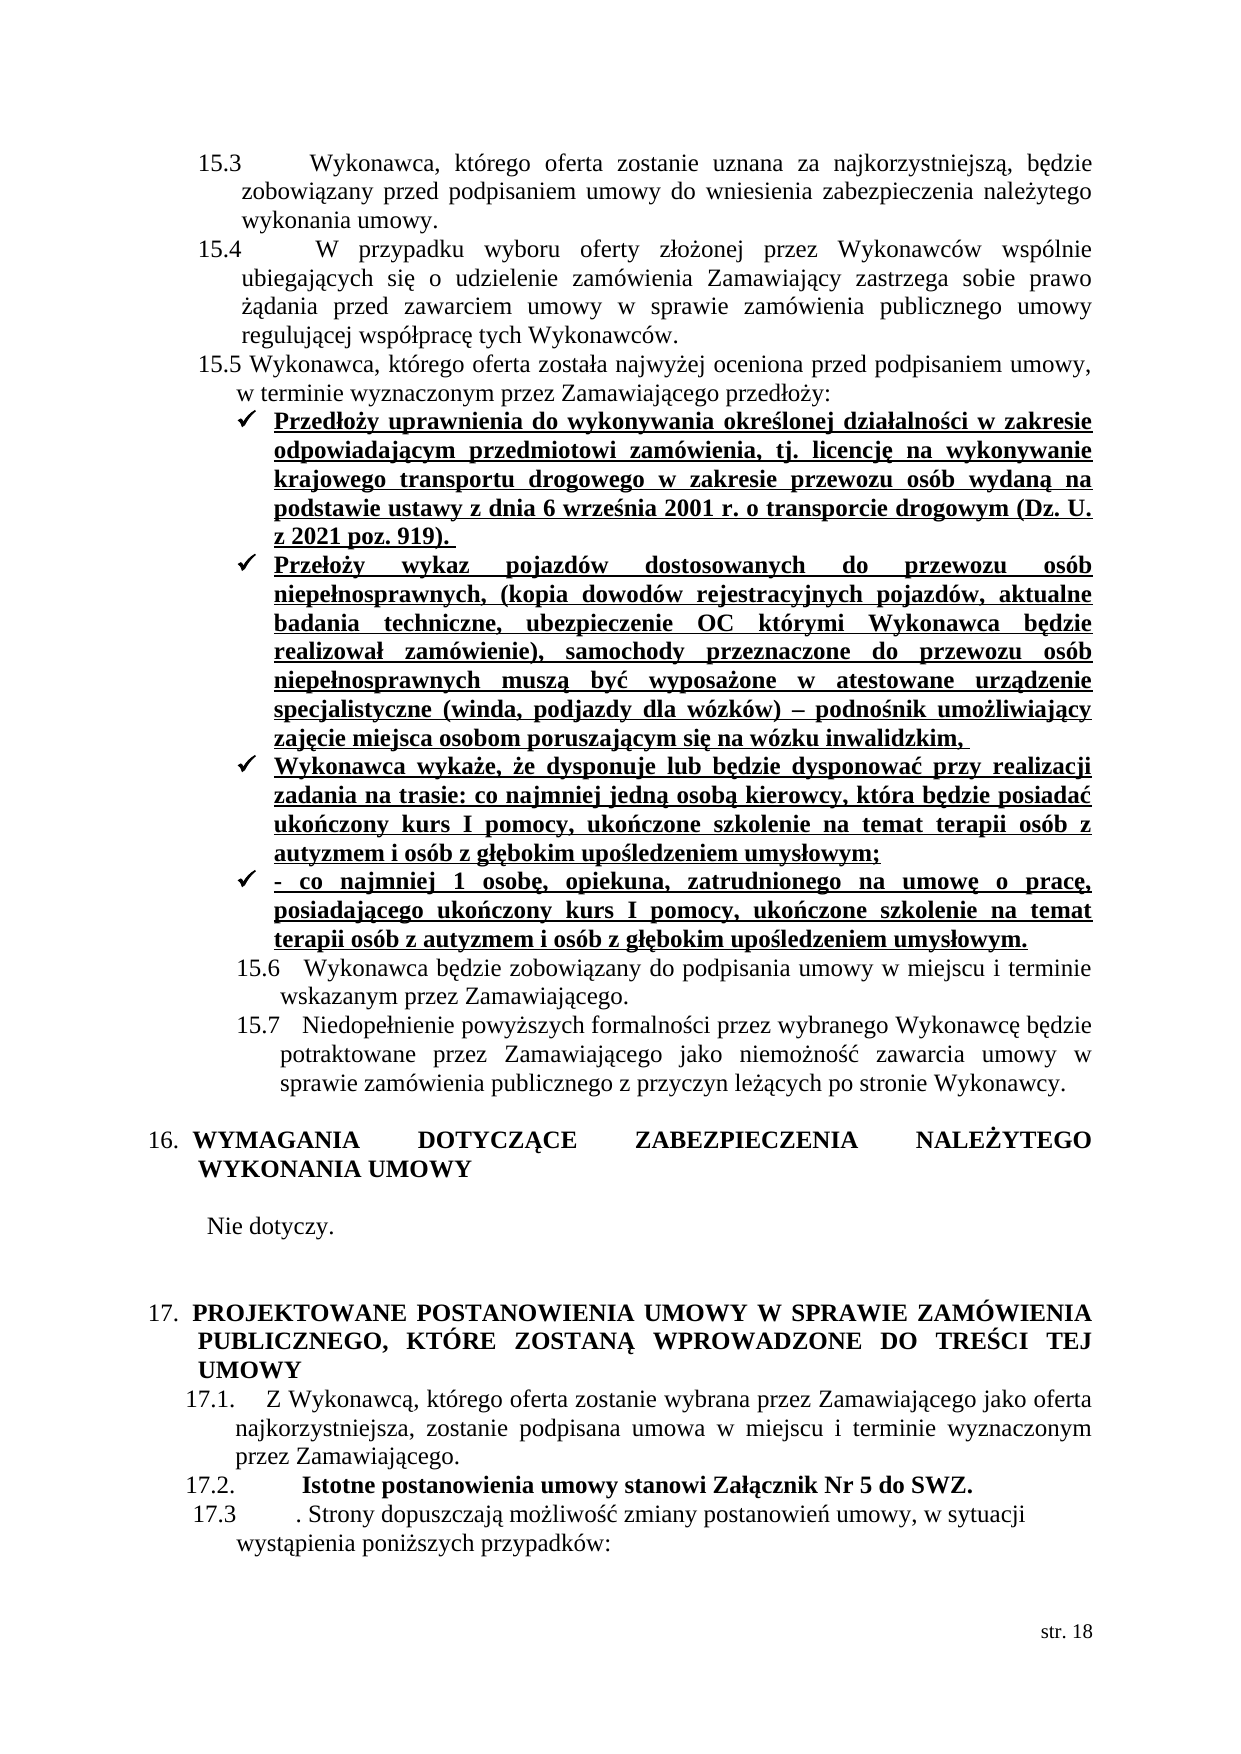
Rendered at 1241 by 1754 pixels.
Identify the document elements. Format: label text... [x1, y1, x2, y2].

list PROJEKTOWANE POSTANOWIENIA UMOWY W SPRAWIE ZAMÓWIENIA PUBLICZNEGO, KTÓRE ZOSTANĄ WPROWADZONE DO TREŚCI TEJ UMOWY [148, 1298, 1093, 1384]
list . Strony dopuszczają możliwość zmiany postanowień umowy, w sytuacji wystąpienia poniższych przypadków: [192, 1499, 1093, 1556]
list W przypadku wyboru oferty złożonej przez Wykonawców wspólnie ubiegających się o udzielenie zamówienia Zamawiający zastrzega sobie prawo żądania przed zawarciem umowy w sprawie zamówienia publicznego umowy regulującej współpracę tych Wykonawców. [198, 234, 1093, 349]
list Niedopełnienie powyższych formalności przez wybranego Wykonawcę będzie potraktowane przez Zamawiającego jako niemożność zawarcia umowy w sprawie zamówienia publicznego z przyczyn leżących po stronie Wykonawcy. [236, 1010, 1093, 1096]
list - co najmniej 1 osobę, opiekuna, zatrudnionego na umowę o pracę, posiadającego ukończony kurs I pomocy, ukończone szkolenie na temat terapii osób z autyzmem i osób z głębokim upośledzeniem umysłowym. [236, 866, 1093, 953]
list Istotne postanowienia umowy stanowi Załącznik Nr 5 do SWZ. [185, 1470, 1093, 1499]
list Wykonawca, którego oferta zostanie uznana za najkorzystniejszą, będzie zobowiązany przed podpisaniem umowy do wniesienia zabezpieczenia należytego wykonania umowy. [198, 148, 1093, 234]
list WYMAGANIA DOTYCZĄCE ZABEZPIECZENIA NALEŻYTEGO WYKONANIA UMOWY [148, 1125, 1093, 1183]
list Przedłoży uprawnienia do wykonywania określonej działalności w zakresie odpowiadającym przedmiotowi zamówienia, tj. licencję na wykonywanie krajowego transportu drogowego w zakresie przewozu osób wydaną na podstawie ustawy z dnia 6 września 2001 r. o transporcie drogowym (Dz. U. z 2021 poz. 919). [236, 406, 1093, 550]
list Wykonawca wykaże, że dysponuje lub będzie dysponować przy realizacji zadania na trasie: co najmniej jedną osobą kierowcy, która będzie posiadać ukończony kurs I pomocy, ukończone szkolenie na temat terapii osób z autyzmem i osób z głębokim upośledzeniem umysłowym; [236, 751, 1093, 866]
list Z Wykonawcą, którego oferta zostanie wybrana przez Zamawiającego jako oferta najkorzystniejsza, zostanie podpisana umowa w miejscu i terminie wyznaczonym przez Zamawiającego. [185, 1384, 1093, 1470]
text Nie dotyczy. [207, 1211, 1093, 1240]
text 15.5 Wykonawca, którego oferta została najwyżej oceniona przed podpisaniem umowy, w terminie wyznaczonym przez Zamawiającego przedłoży: [198, 349, 1093, 406]
list Wykonawca będzie zobowiązany do podpisania umowy w miejscu i terminie wskazanym przez Zamawiającego. [236, 953, 1093, 1010]
list Przełoży wykaz pojazdów dostosowanych do przewozu osób niepełnosprawnych, (kopia dowodów rejestracyjnych pojazdów, aktualne badania techniczne, ubezpieczenie OC którymi Wykonawca będzie realizował zamówienie), samochody przeznaczone do przewozu osób niepełnosprawnych muszą być wyposażone w atestowane urządzenie specjalistyczne (winda, podjazdy dla wózków) – podnośnik umożliwiający zajęcie miejsca osobom poruszającym się na wózku inwalidzkim, [236, 550, 1093, 751]
